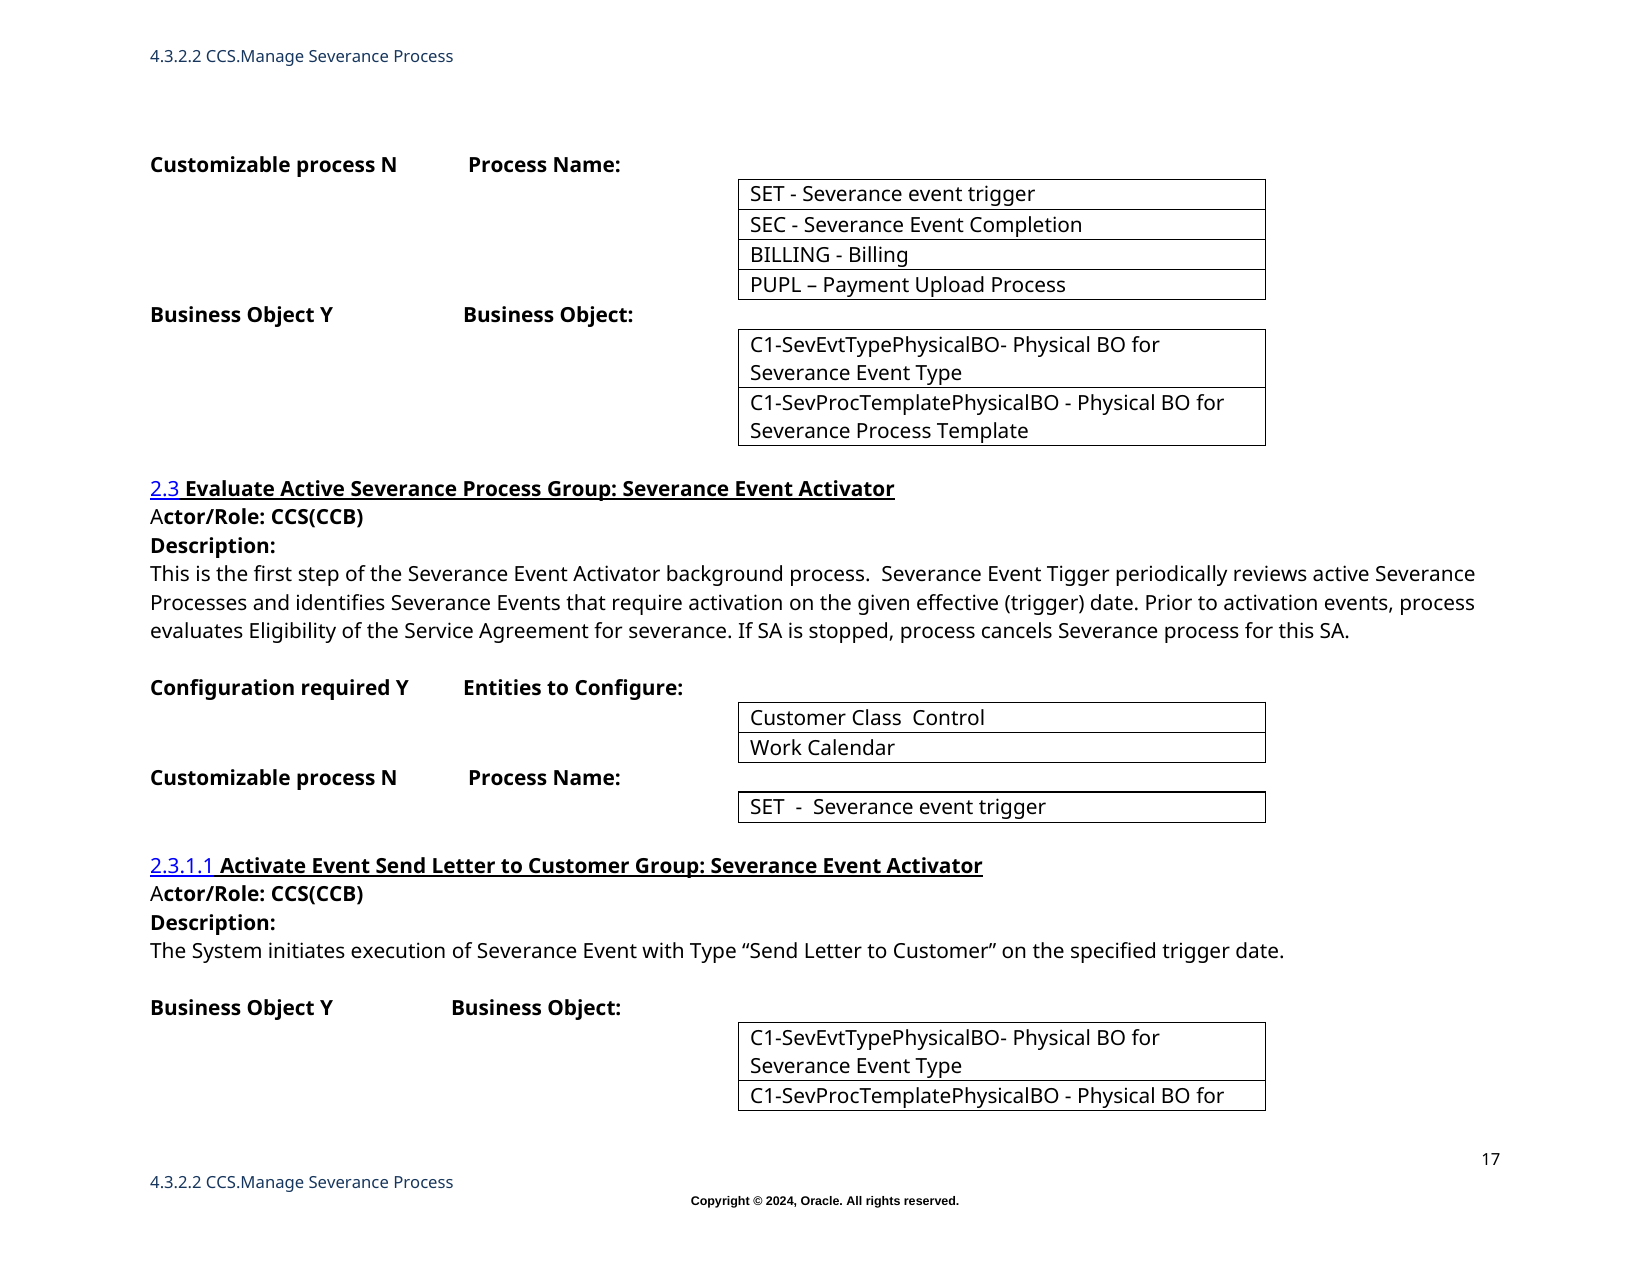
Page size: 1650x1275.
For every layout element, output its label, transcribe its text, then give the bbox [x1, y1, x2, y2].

table_header C1-SevEvtTypePhysicalBO- Physical BO for Severance Event Type [739, 330, 1265, 387]
text Actor/Role: CCS(CCB) [150, 879, 1500, 908]
table_header C1-SevEvtTypePhysicalBO- Physical BO for Severance Event Type [739, 1023, 1265, 1080]
text Actor/Role: CCS(CCB) [150, 502, 1500, 531]
text Description: [150, 908, 1500, 936]
text This is the first step of the Severance Event Activator background process. Severance Event Tigger periodically reviews active Severance Processes and identifies Severance Events that require activation on the given effective (trigger) date. Prior to activation events, process evaluates Eligibility of the Service Agreement for severance. If SA is stopped, process cancels Severance process for this SA. [150, 559, 1500, 645]
table_cell PUPL – Payment Upload Process [739, 270, 1265, 299]
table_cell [739, 1081, 1265, 1110]
text Business Object Y Business Object: [150, 300, 1500, 329]
table_cell BILLING - Billing [739, 240, 1265, 269]
text 2.3.1.1 Activate Event Send Letter to Customer Group: Severance Event Activator [150, 851, 1500, 879]
text Business Object Y Business Object: [150, 993, 1500, 1022]
text Description: [150, 531, 1500, 559]
table_header Customer Class Control [739, 703, 1265, 732]
text Customizable process N Process Name: [150, 763, 1500, 791]
text The System initiates execution of Severance Event with Type “Send Letter to Customer” on the specified trigger date. [150, 936, 1500, 965]
table_header SET - Severance event trigger [739, 793, 1265, 822]
table_header SET - Severance event trigger [739, 180, 1265, 209]
text Customizable process N Process Name: [150, 150, 1500, 178]
table_cell SEC - Severance Event Completion [739, 210, 1265, 239]
table_cell Work Calendar [739, 733, 1265, 762]
table_cell C1-SevProcTemplatePhysicalBO - Physical BO for Severance Process Template [739, 388, 1265, 444]
text 2.3 Evaluate Active Severance Process Group: Severance Event Activator [150, 474, 1500, 502]
text Configuration required Y Entities to Configure: [150, 673, 1500, 702]
